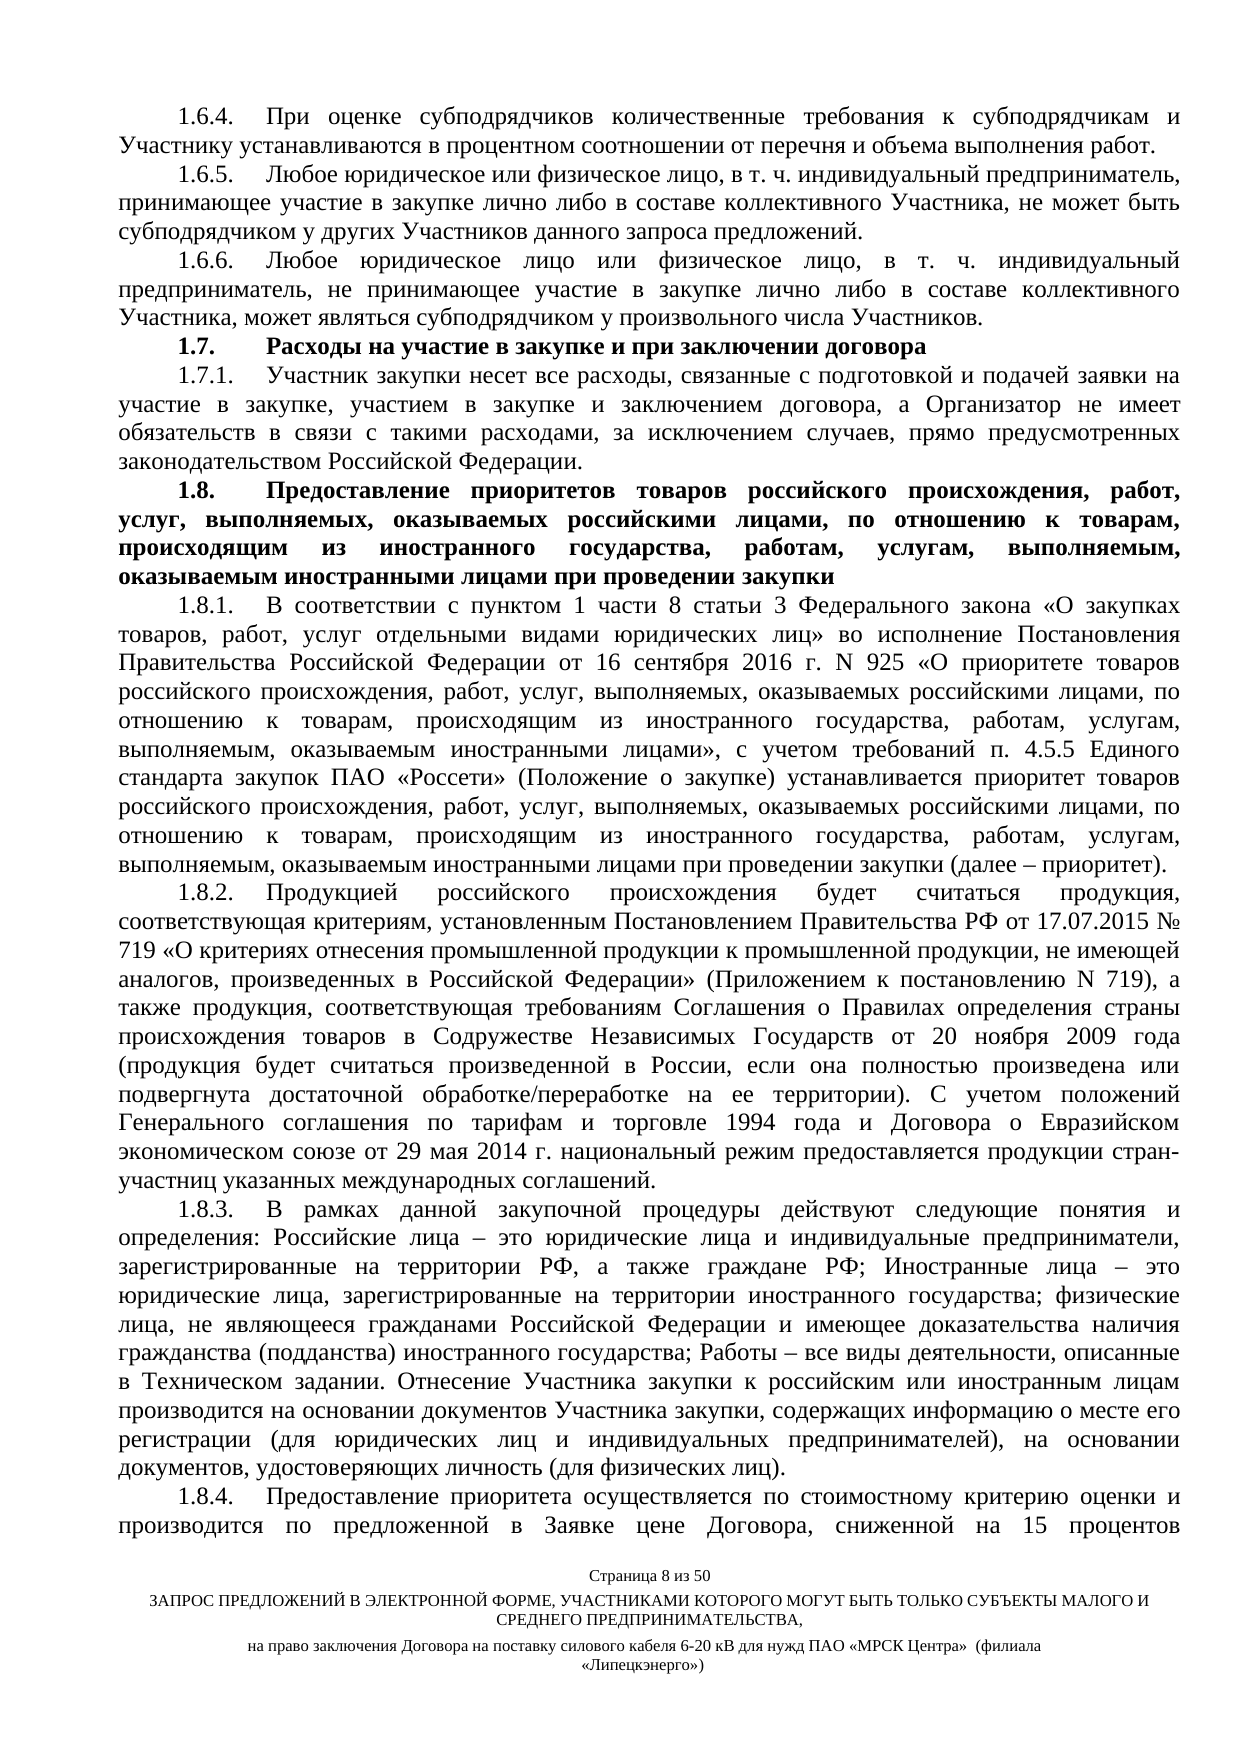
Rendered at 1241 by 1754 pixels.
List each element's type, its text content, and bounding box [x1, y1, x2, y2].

subtitle В рамках данной закупочной процедуры действуют следующие понятия и определения: Российские лица – это юридические лица и индивидуальные предприниматели, зарегистрированные на территории РФ, а также граждане РФ; Иностранные лица – это юридические лица, зарегистрированные на территории иностранного государства; физические лица, не являющееся гражданами Российской Федерации и имеющее доказательства наличия гражданства (подданства) иностранного государства; Работы – все виды деятельности, описанные в Техническом задании. Отнесение Участника закупки к российским или иностранным лицам производится на основании документов Участника закупки, содержащих информацию о месте его регистрации (для юридических лиц и индивидуальных предпринимателей), на основании документов, удостоверяющих личность (для физических лиц). [118, 1194, 1181, 1481]
subtitle В соответствии с пунктом 1 части 8 статьи 3 Федерального закона «О закупках товаров, работ, услуг отдельными видами юридических лиц» во исполнение Постановления Правительства Российской Федерации от 16 сентября 2016 г. N 925 «О приоритете товаров российского происхождения, работ, услуг, выполняемых, оказываемых российскими лицами, по отношению к товарам, происходящим из иностранного государства, работам, услугам, выполняемым, оказываемым иностранными лицами», с учетом требований п. 4.5.5 Единого стандарта закупок ПАО «Россети» (Положение о закупке) устанавливается приоритет товаров российского происхождения, работ, услуг, выполняемых, оказываемых российскими лицами, по отношению к товарам, происходящим из иностранного государства, работам, услугам, выполняемым, оказываемым иностранными лицами при проведении закупки (далее – приоритет). [118, 590, 1181, 877]
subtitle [118, 1481, 1181, 1539]
subtitle Любое юридическое лицо или физическое лицо, в т. ч. индивидуальный предприниматель, не принимающее участие в закупке лично либо в составе коллективного Участника, может являться субподрядчиком у произвольного числа Участников. [118, 245, 1181, 331]
subtitle Любое юридическое или физическое лицо, в т. ч. индивидуальный предприниматель, принимающее участие в закупке лично либо в составе коллективного Участника, не может быть субподрядчиком у других Участников данного запроса предложений. [118, 159, 1181, 245]
subtitle Расходы на участие в закупке и при заключении договора [118, 331, 1181, 360]
subtitle Продукцией российского происхождения будет считаться продукция, соответствующая критериям, установленным Постановлением Правительства РФ от 17.07.2015 № 719 «О критериях отнесения промышленной продукции к промышленной продукции, не имеющей аналогов, произведенных в Российской Федерации» (Приложением к постановлению N 719), а также продукция, соответствующая требованиям Соглашения о Правилах определения страны происхождения товаров в Содружестве Независимых Государств от 20 ноября 2009 года (продукция будет считаться произведенной в России, если она полностью произведена или подвергнута достаточной обработке/переработке на ее территории). С учетом положений Генерального соглашения по тарифам и торговле 1994 года и Договора о Евразийском экономическом союзе от 29 мая 2014 г. национальный режим предоставляется продукции стран-участниц указанных международных соглашений. [118, 877, 1181, 1194]
subtitle При оценке субподрядчиков количественные требования к субподрядчикам и Участнику устанавливаются в процентном соотношении от перечня и объема выполнения работ. [118, 101, 1181, 159]
subtitle Предоставление приоритетов товаров российского происхождения, работ, услуг, выполняемых, оказываемых российскими лицами, по отношению к товарам, происходящим из иностранного государства, работам, услугам, выполняемым, оказываемым иностранными лицами при проведении закупки [118, 475, 1181, 590]
subtitle Участник закупки несет все расходы, связанные с подготовкой и подачей заявки на участие в закупке, участием в закупке и заключением договора, а Организатор не имеет обязательств в связи с такими расходами, за исключением случаев, прямо предусмотренных законодательством Российской Федерации. [118, 360, 1181, 475]
